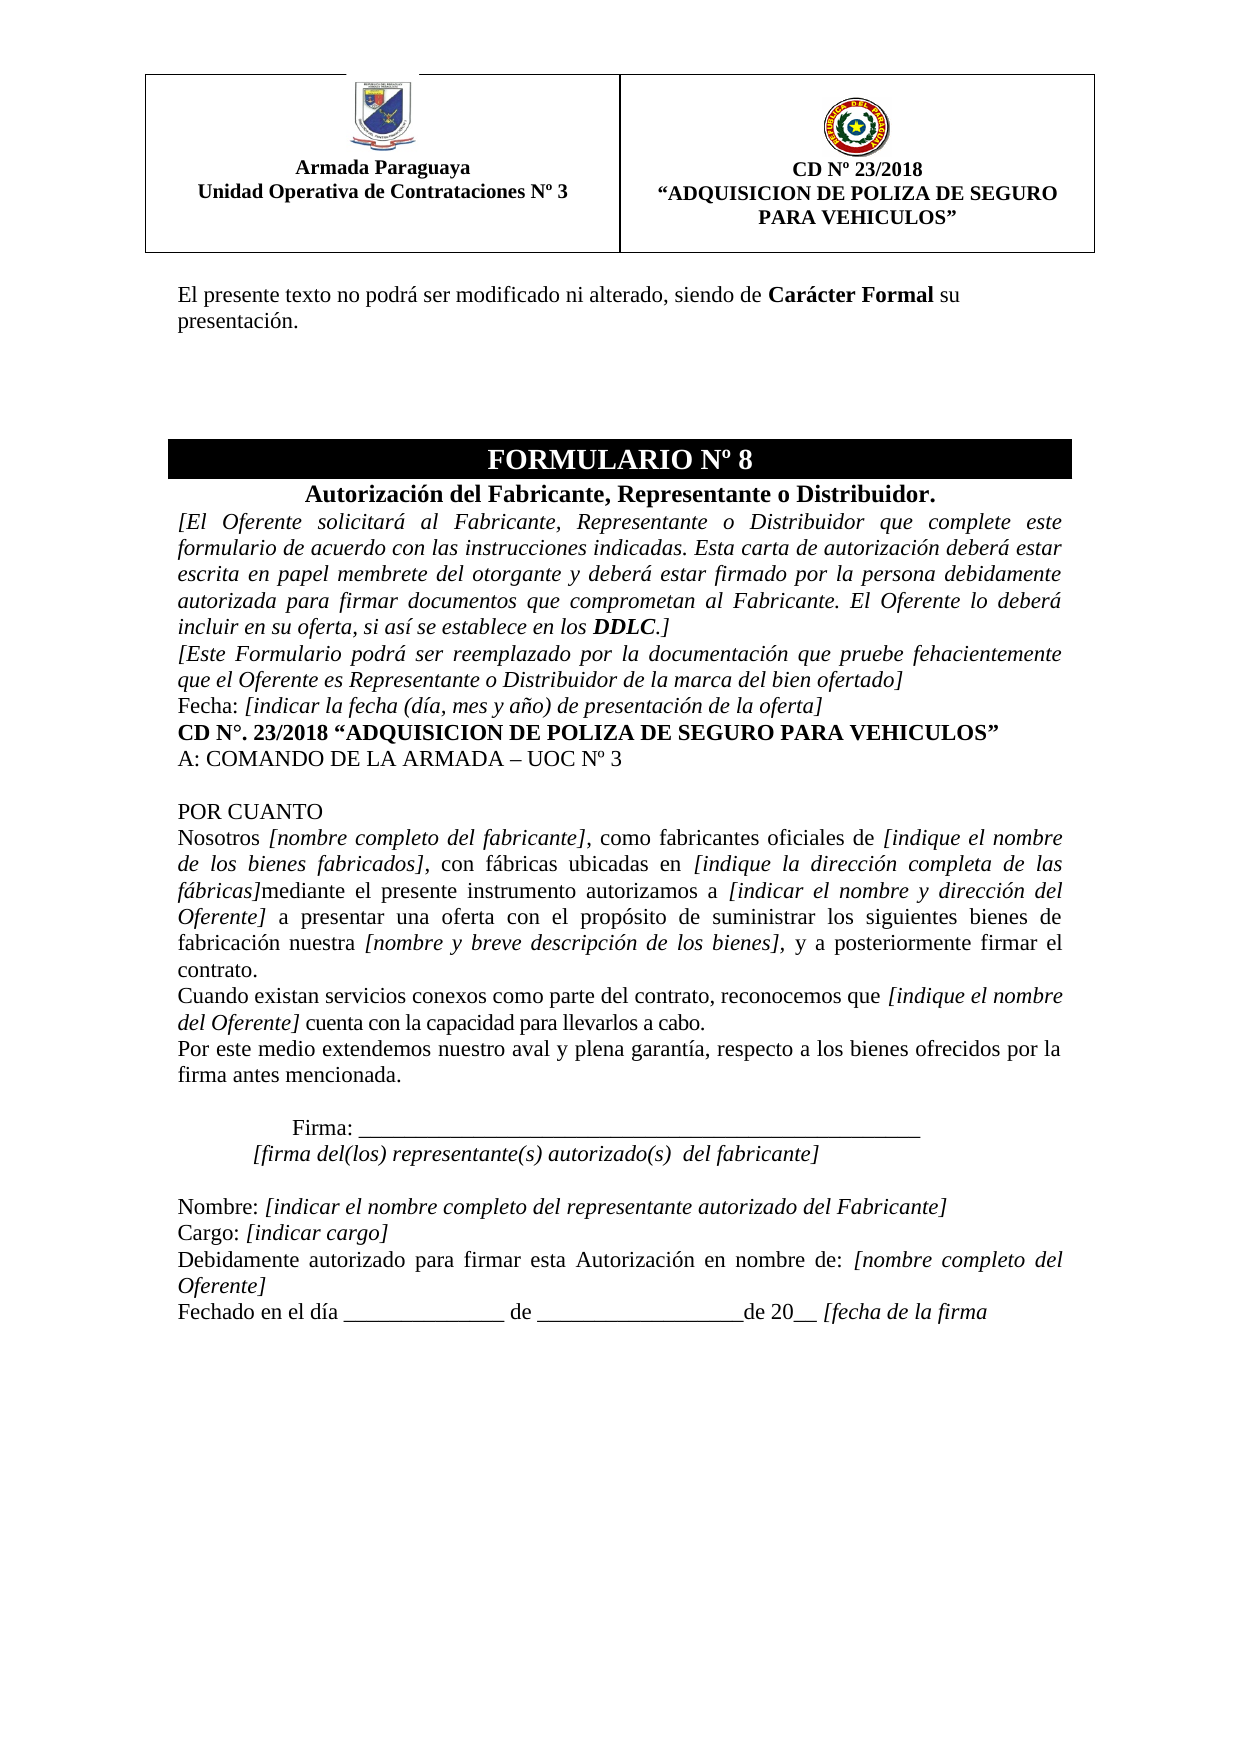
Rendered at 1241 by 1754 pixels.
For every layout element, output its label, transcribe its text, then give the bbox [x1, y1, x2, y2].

text Fecha: [indicar la fecha (día, mes y año) de presentación de la oferta] [177, 692, 1063, 719]
text Firma: _________________________________________________ [292, 1114, 1063, 1140]
list Debidamente autorizado para firmar esta Autorización en nombre de: [nombre completo del Oferente] [177, 1246, 1063, 1298]
text A: COMANDO DE LA ARMADA – UOC Nº 3 [177, 745, 1063, 771]
picture [346, 74, 420, 155]
text Fechado en el día ______________ de __________________de 20__ [fecha de la firma [177, 1298, 1063, 1325]
text [El Oferente solicitará al Fabricante, Representante o Distribuidor que complete este formulario de acuerdo con las instrucciones indicadas. Esta carta de autorización deberá estar escrita en papel membrete del otorgante y deberá estar firmado por la persona debidamente autorizada para firmar documentos que comprometan al Fabricante. El Oferente lo deberá incluir en su oferta, si así se establece en los DDLC.] [177, 508, 1063, 639]
list [firma del(los) representante(s) autorizado(s) del fabricante] [252, 1140, 1063, 1167]
list POR CUANTO [177, 798, 1063, 824]
list Nombre: [indicar el nombre completo del representante autorizado del Fabricante] [177, 1193, 1063, 1219]
list Por este medio extendemos nuestro aval y plena garantía, respecto a los bienes ofrecidos por la firma antes mencionada. [177, 1035, 1063, 1088]
text CD N°. 23/2018 “ADQUISICION DE POLIZA DE SEGURO PARA VEHICULOS” [177, 719, 346, 745]
text [Este Formulario podrá ser reemplazado por la documentación que pruebe fehacientemente que el Oferente es Representante o Distribuidor de la marca del bien ofertado] [177, 639, 1063, 692]
list Cuando existan servicios conexos como parte del contrato, reconocemos que [indique el nombre del Oferente] cuenta con la capacidad para llevarlos a cabo. [177, 982, 1063, 1035]
text El presente texto no podrá ser modificado ni alterado, siendo de Carácter Formal su presentación. [177, 281, 1063, 334]
list Nosotros [nombre completo del fabricante], como fabricantes oficiales de [indique el nombre de los bienes fabricados], con fábricas ubicadas en [indique la dirección completa de las fábricas]mediante el presente instrumento autorizamos a [indicar el nombre y dirección del Oferente] a presentar una oferta con el propósito de suministrar los siguientes bienes de fabricación nuestra [nombre y breve descripción de los bienes], y a posteriormente firmar el contrato. [177, 824, 1063, 982]
text FORMULARIO Nº 8 [169, 440, 1071, 478]
list Cargo: [indicar cargo] [177, 1219, 1063, 1246]
text Autorización del Fabricante, Representante o Distribuidor. [177, 479, 1063, 508]
